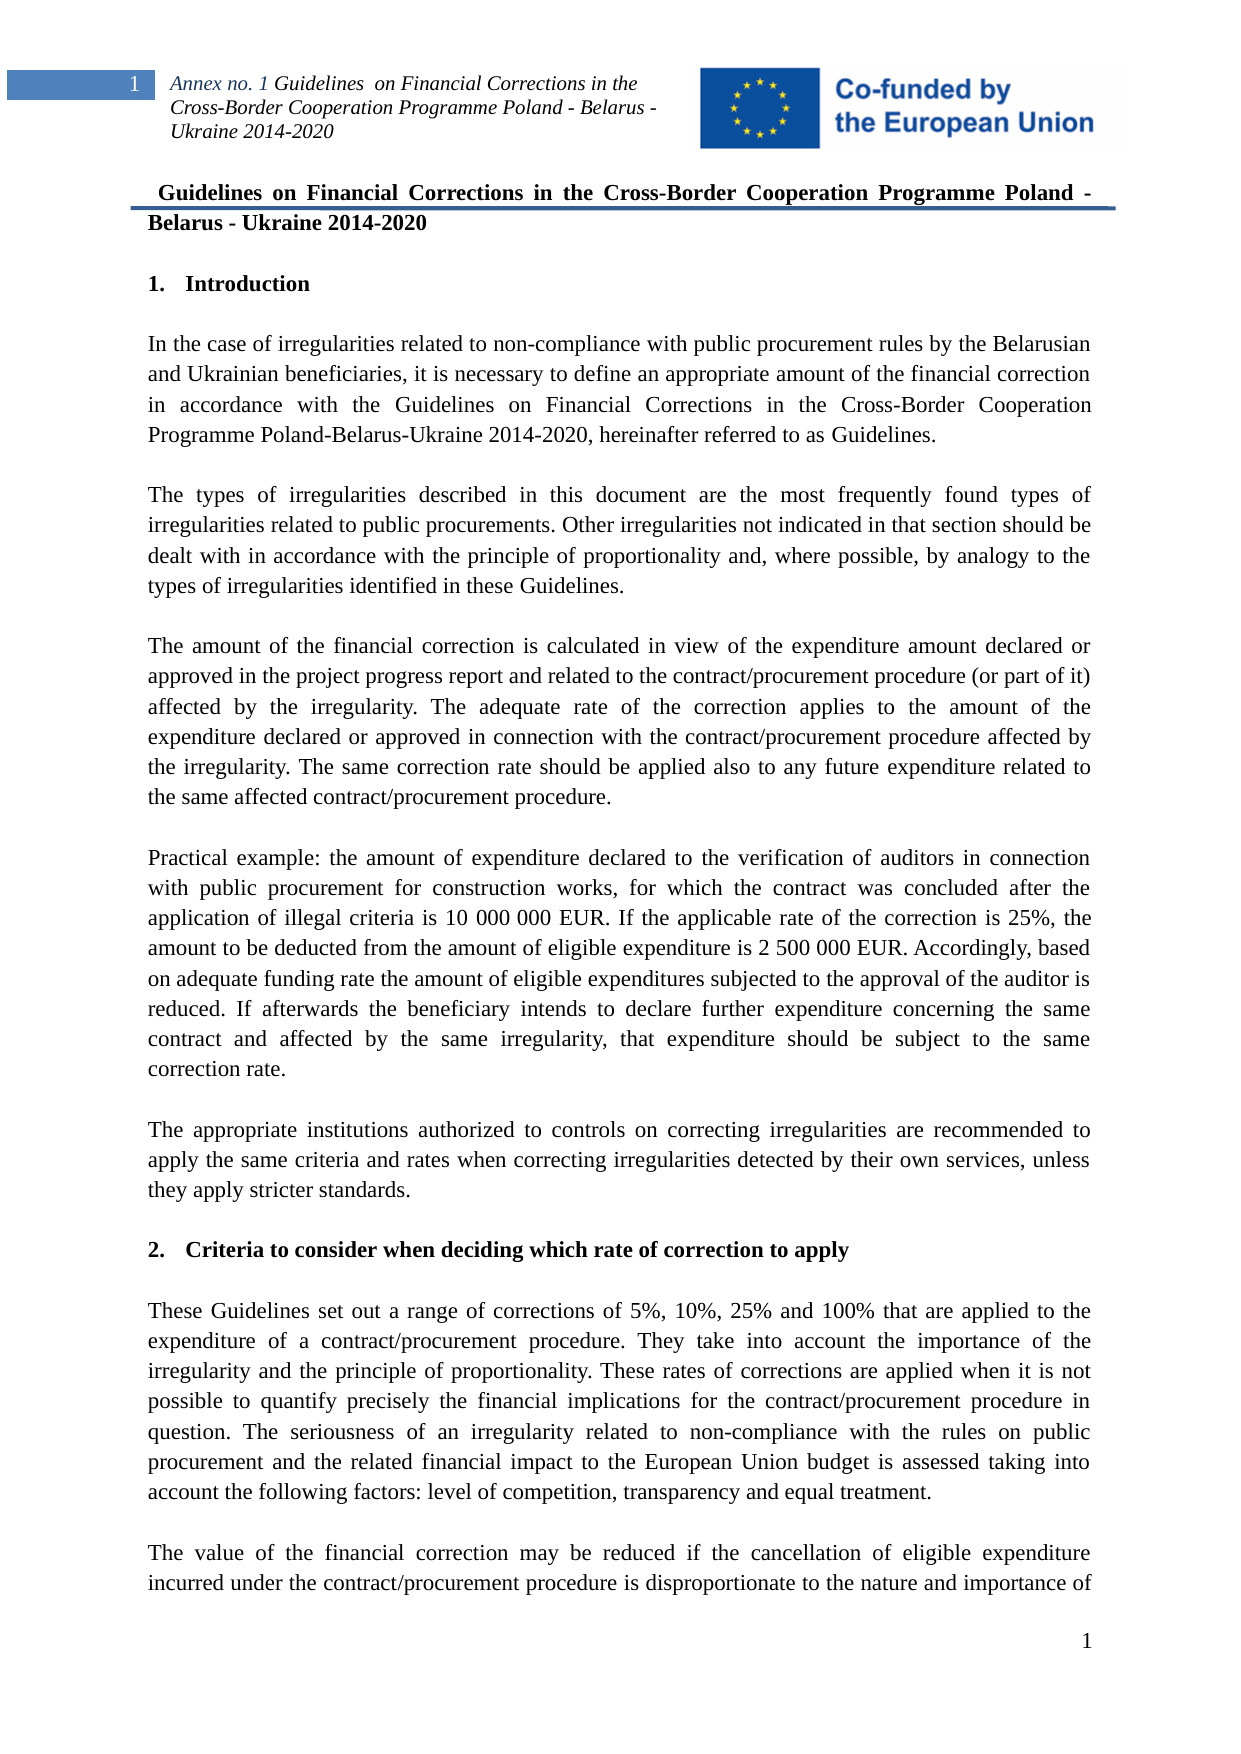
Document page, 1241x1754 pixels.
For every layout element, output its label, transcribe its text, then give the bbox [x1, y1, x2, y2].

text Practical example: the amount of expenditure declared to the verification of auditors in connection with public procurement for construction works, for which the contract was concluded after the application of illegal criteria is 10 000 000 EUR. If the applicable rate of the correction is 25%, the amount to be deducted from the amount of eligible expenditure is 2 500 000 EUR. Accordingly, based on adequate funding rate the amount of eligible expenditures subjected to the approval of the auditor is reduced. If afterwards the beneficiary intends to declare further expenditure concerning the same contract and affected by the same irregularity, that expenditure should be subject to the same correction rate. [148, 844, 1092, 1082]
text The types of irregularities described in this document are the most frequently found types of irregularities related to public procurements. Other irregularities not indicated in that section should be dealt with in accordance with the principle of proportionality and, where possible, by analogy to the types of irregularities identified in these Guidelines. [148, 481, 1092, 598]
list Criteria to consider when deciding which rate of correction to apply [148, 1236, 1092, 1263]
text The amount of the financial correction is calculated in view of the expenditure amount declared or approved in the project progress report and related to the contract/procurement procedure (or part of it) affected by the irregularity. The adequate rate of the correction applies to the amount of the expenditure declared or approved in connection with the contract/procurement procedure affected by the irregularity. The same correction rate should be applied also to any future expenditure related to the same affected contract/procurement procedure. [148, 632, 1092, 810]
text The appropriate institutions authorized to controls on correcting irregularities are recommended to apply the same criteria and rates when correcting irregularities detected by their own services, unless they apply stricter standards. [148, 1116, 1092, 1202]
text These Guidelines set out a range of corrections of 5%, 10%, 25% and 100% that are applied to the expenditure of a contract/procurement procedure. They take into account the importance of the irregularity and the principle of proportionality. These rates of corrections are applied when it is not possible to quantify precisely the financial implications for the contract/procurement procedure in question. The seriousness of an irregularity related to non-compliance with the rules on public procurement and the related financial impact to the European Union budget is assessed taking into account the following factors: level of competition, transparency and equal treatment. [148, 1297, 1092, 1504]
text In the case of irregularities related to non-compliance with public procurement rules by the Belarusian and Ukrainian beneficiaries, it is necessary to define an appropriate amount of the financial correction in accordance with the Guidelines on Financial Corrections in the Cross-Border Cooperation Programme Poland-Belarus-Ukraine 2014-2020, hereinafter referred to as Guidelines. [148, 330, 1092, 447]
list Introduction [148, 270, 1092, 296]
picture [695, 63, 1123, 154]
text Guidelines on Financial Corrections in the Cross-Border Cooperation Programme Poland - Belarus - Ukraine 2014-2020 [148, 179, 1092, 236]
